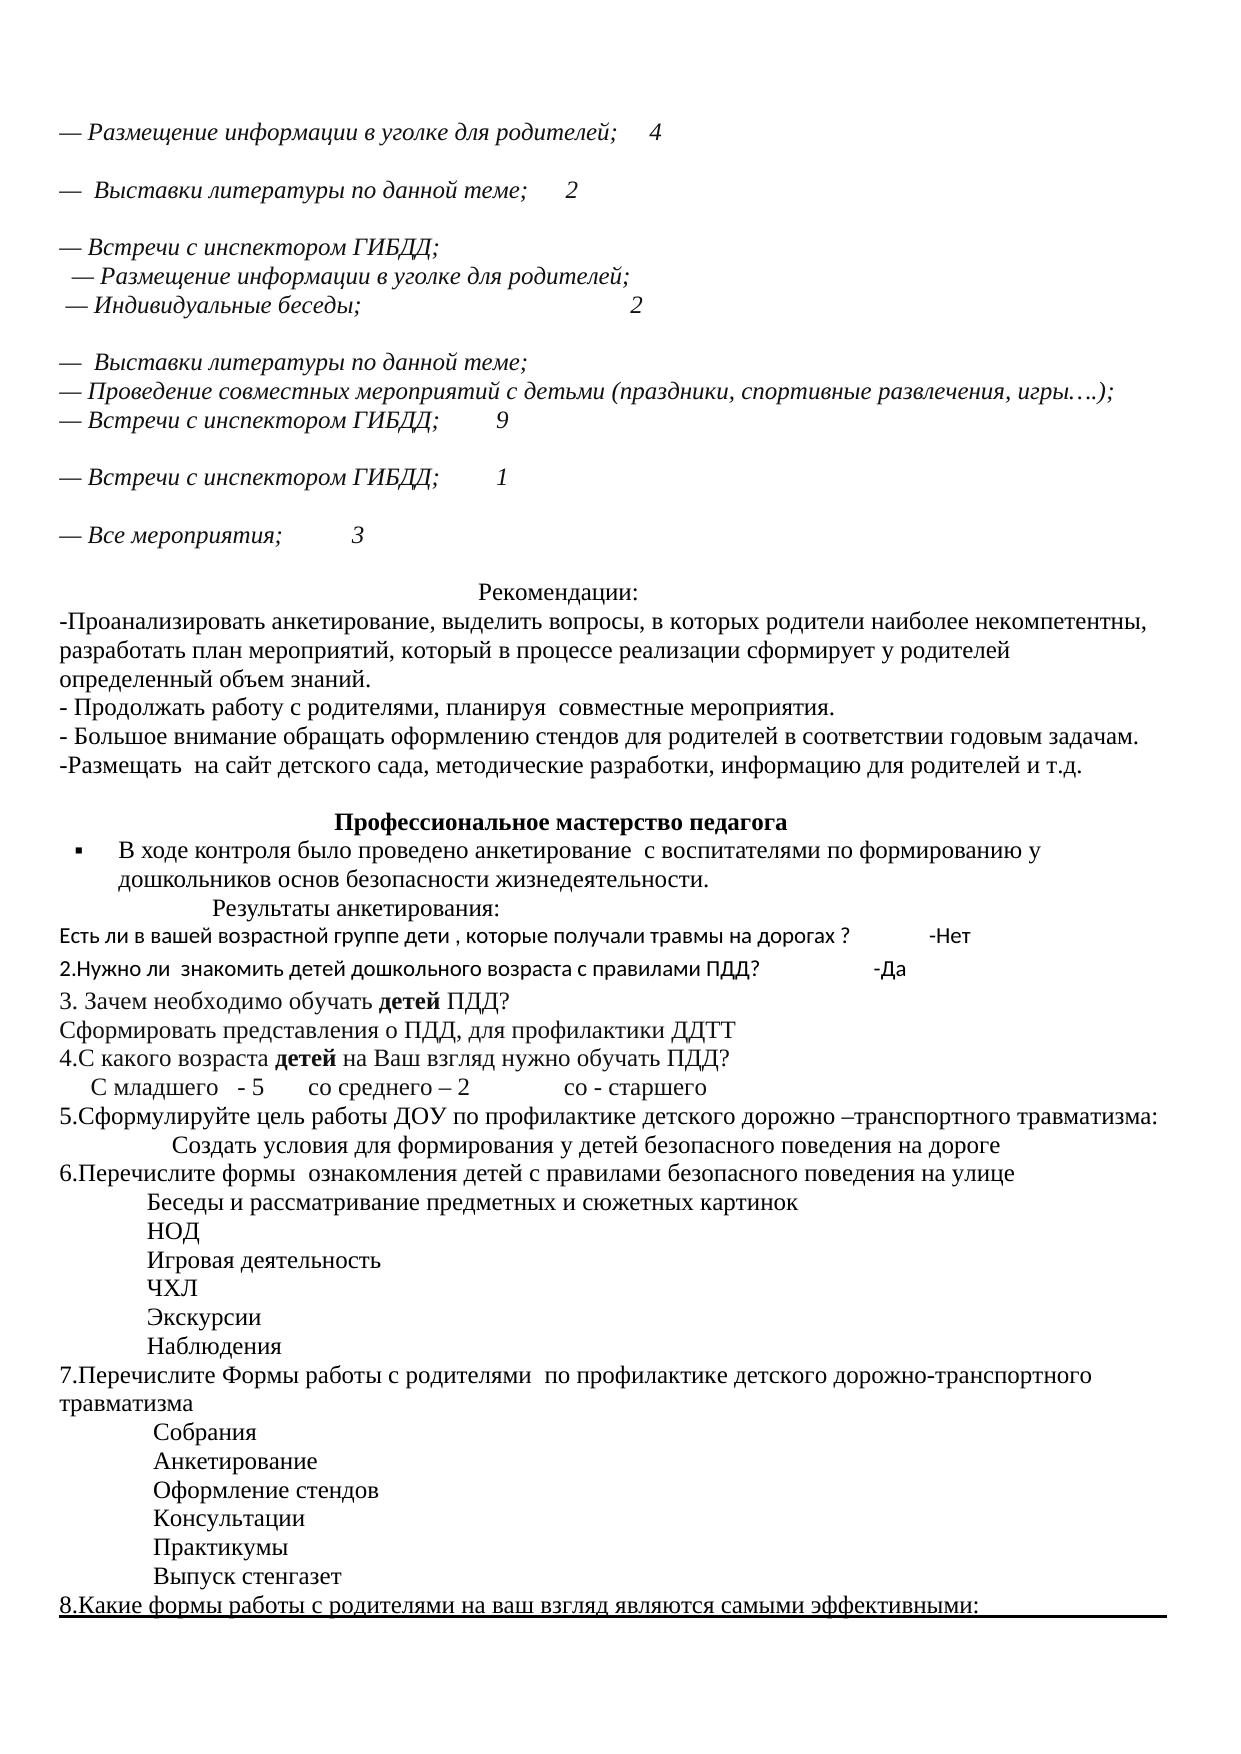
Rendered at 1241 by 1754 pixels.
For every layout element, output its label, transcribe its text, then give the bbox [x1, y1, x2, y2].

text — Выставки литературы по данной теме; [59, 347, 1167, 376]
text -Проанализировать анкетирование, выделить вопросы, в которых родители наиболее некомпетентны, разработать план мероприятий, который в процессе реализации сформирует у родителей определенный объем знаний. [59, 606, 1167, 692]
text 8.Какие формы работы с родителями на ваш взгляд являются самыми эффективными: [59, 1590, 1167, 1615]
text Собрания [59, 1417, 1167, 1446]
text — Все мероприятия; 3 [59, 520, 1167, 549]
text С младшего - 5 со среднего – 2 со - старшего [59, 1072, 1167, 1101]
list Экскурсии [59, 1302, 1167, 1331]
text Рекомендации: [59, 577, 1167, 606]
text — Встречи с инспектором ГИБДД; 1 [59, 462, 1167, 491]
text - Большое внимание обращать оформлению стендов для родителей в соответствии годовым задачам. [59, 721, 1167, 750]
text 2.Нужно ли знакомить детей дошкольного возраста с правилами ПДД? -Да [59, 954, 1167, 982]
text — Встречи с инспектором ГИБДД; 9 [59, 405, 1167, 434]
list Наблюдения [59, 1331, 1167, 1360]
text Сформировать представления о ПДД, для профилактики ДДТТ [59, 1015, 1167, 1043]
text Анкетирование [59, 1446, 1167, 1475]
text Консультации [59, 1503, 1167, 1532]
text Профессиональное мастерство педагога [59, 807, 1167, 835]
list 6.Перечислите формы ознакомления детей с правилами безопасного поведения на улице [59, 1158, 1167, 1187]
text — Проведение совместных мероприятий с детьми (праздники, спортивные развлечения, игры….); [59, 376, 1167, 405]
text Результаты анкетирования: [118, 893, 1167, 922]
list Игровая деятельность [59, 1245, 1167, 1273]
text — Выставки литературы по данной теме; 2 [59, 175, 1167, 204]
list Беседы и рассматривание предметных и сюжетных картинок [59, 1187, 1167, 1216]
list В ходе контроля было проведено анкетирование с воспитателями по формированию у дошкольников основ безопасности жизнедеятельности. [74, 835, 1167, 893]
text — Размещение информации в уголке для родителей; [59, 261, 1167, 290]
text Оформление стендов [59, 1475, 1167, 1503]
text -Размещать на сайт детского сада, методические разработки, информацию для родителей и т.д. [59, 750, 1167, 779]
text 3. Зачем необходимо обучать детей ПДД? [59, 986, 1167, 1015]
text 5.Сформулируйте цель работы ДОУ по профилактике детского дорожно –транспортного травматизма: [44, 1101, 1226, 1130]
text Есть ли в вашей возрастной группе дети , которые получали травмы на дорогах ? -Нет [59, 922, 1167, 950]
text Практикумы [59, 1532, 1167, 1561]
list ЧХЛ [59, 1273, 1167, 1302]
text Создать условия для формирования у детей безопасного поведения на дороге [44, 1130, 1226, 1158]
text 4.С какого возраста детей на Ваш взгляд нужно обучать ПДД? [59, 1043, 1167, 1072]
text 7.Перечислите Формы работы с родителями по профилактике детского дорожно-транспортного травматизма [59, 1360, 1167, 1417]
text - Продолжать работу с родителями, планируя совместные мероприятия. [59, 692, 1167, 721]
list НОД [59, 1216, 1167, 1245]
text — Индивидуальные беседы; 2 [59, 290, 1167, 319]
text Выпуск стенгазет [59, 1561, 1167, 1590]
text — Встречи с инспектором ГИБДД; [59, 232, 1167, 261]
text — Размещение информации в уголке для родителей; 4 [59, 117, 1167, 146]
